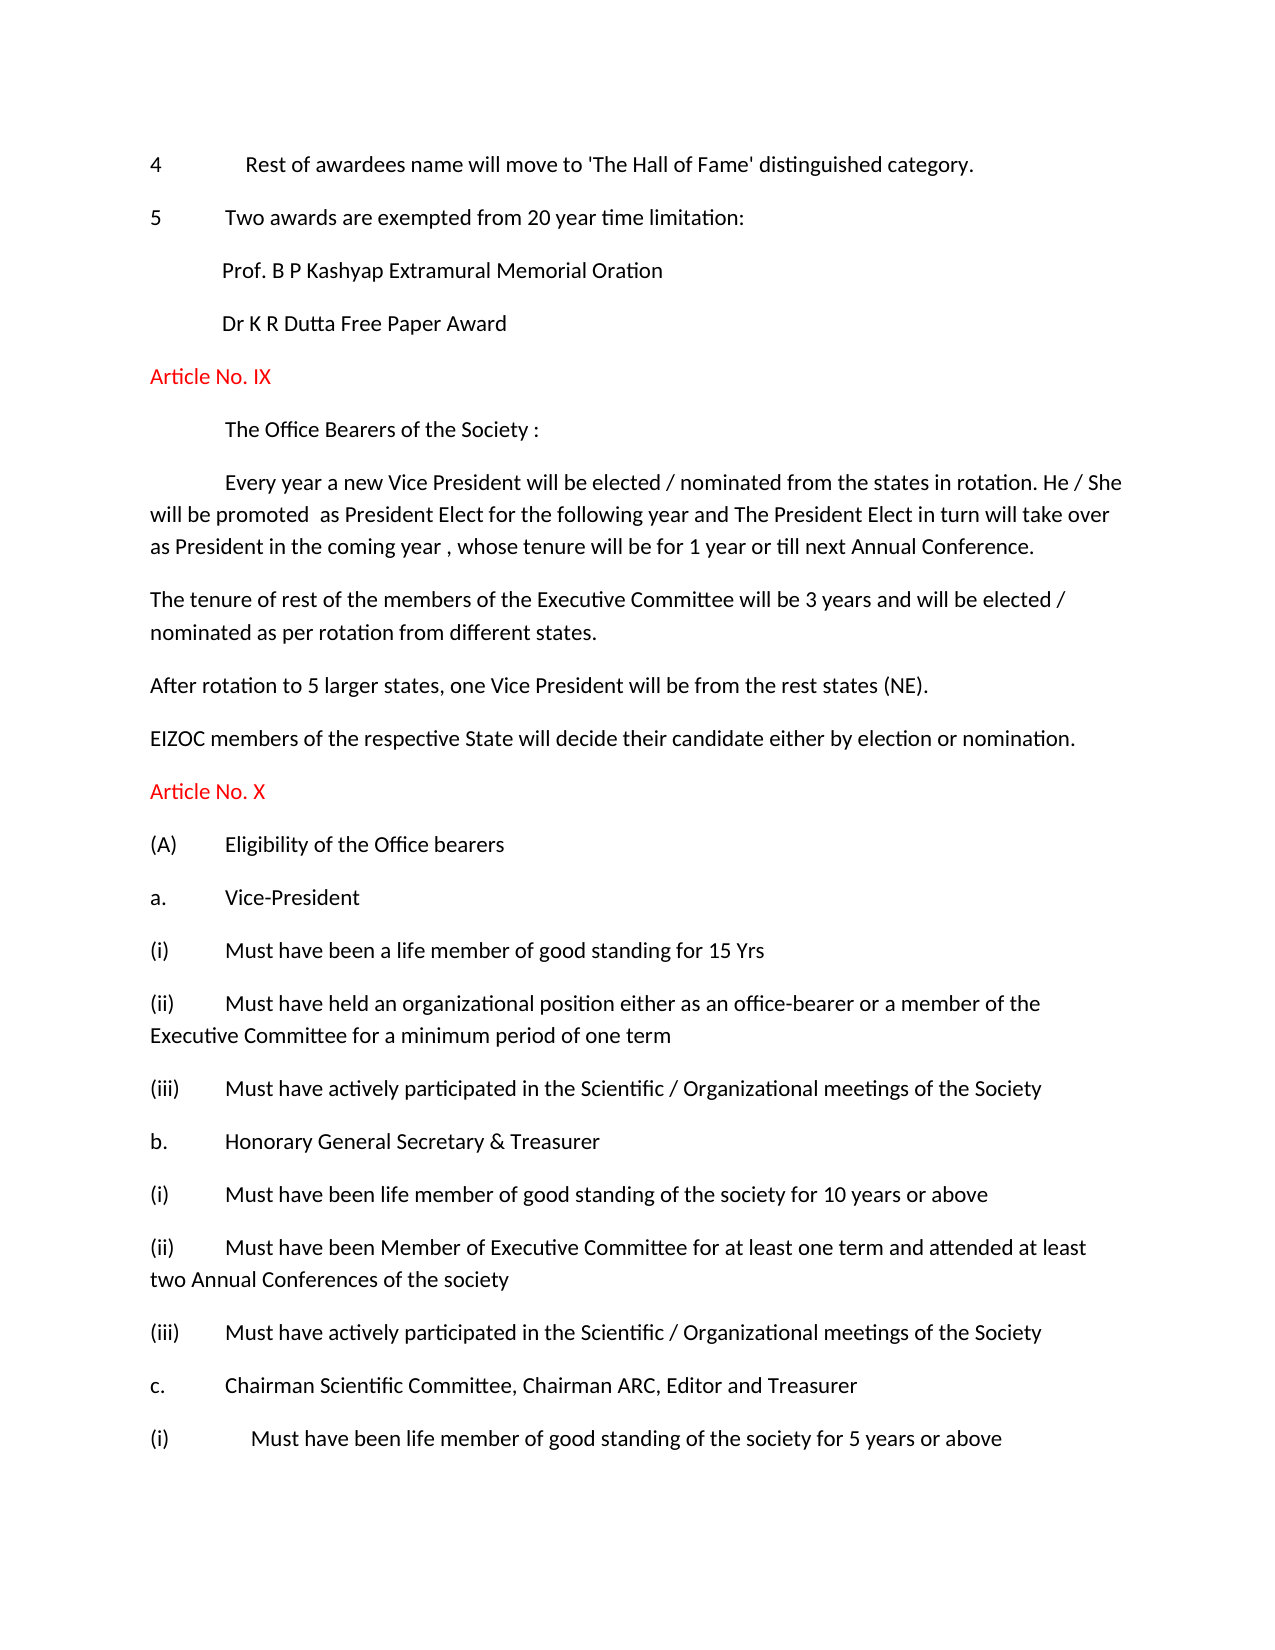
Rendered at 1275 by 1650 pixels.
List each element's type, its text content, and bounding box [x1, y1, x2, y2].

text After rotation to 5 larger states, one Vice President will be from the rest states (NE). [150, 671, 1125, 699]
text Every year a new Vice President will be elected / nominated from the states in rotation. He / She will be promoted as President Elect for the following year and The President Elect in turn will take over as President in the coming year , whose tenure will be for 1 year or till next Annual Conference. [150, 468, 1125, 561]
text (A) Eligibility of the Office bearers [150, 830, 1125, 858]
text b. Honorary General Secretary & Treasurer [150, 1127, 1125, 1155]
text (iii) Must have actively participated in the Scientific / Organizational meetings of the Society [150, 1318, 1125, 1346]
text (i) Must have been life member of good standing of the society for 5 years or above [150, 1424, 1125, 1452]
text c. Chairman Scientific Committee, Chairman ARC, Editor and Treasurer [150, 1371, 1125, 1399]
text Article No. IX [150, 362, 1125, 390]
text (i) Must have been life member of good standing of the society for 10 years or above [150, 1180, 1125, 1208]
text (i) Must have been a life member of good standing for 15 Yrs [150, 936, 1125, 964]
text Dr K R Dutta Free Paper Award [150, 309, 1125, 337]
text Article No. X [150, 777, 1125, 805]
text Prof. B P Kashyap Extramural Memorial Oration [150, 256, 1125, 284]
text 5 Two awards are exempted from 20 year time limitation: [150, 203, 1125, 231]
text (ii) Must have been Member of Executive Committee for at least one term and attended at least two Annual Conferences of the society [150, 1233, 1125, 1293]
text 4 Rest of awardees name will move to 'The Hall of Fame' distinguished category. [150, 150, 1125, 178]
text (ii) Must have held an organizational position either as an office-bearer or a member of the Executive Committee for a minimum period of one term [150, 989, 1125, 1049]
text EIZOC members of the respective State will decide their candidate either by election or nomination. [150, 724, 1125, 752]
text The Office Bearers of the Society : [150, 415, 1125, 443]
text (iii) Must have actively participated in the Scientific / Organizational meetings of the Society [150, 1074, 1125, 1102]
text a. Vice-President [150, 883, 1125, 911]
text The tenure of rest of the members of the Executive Committee will be 3 years and will be elected / nominated as per rotation from different states. [150, 586, 1125, 646]
